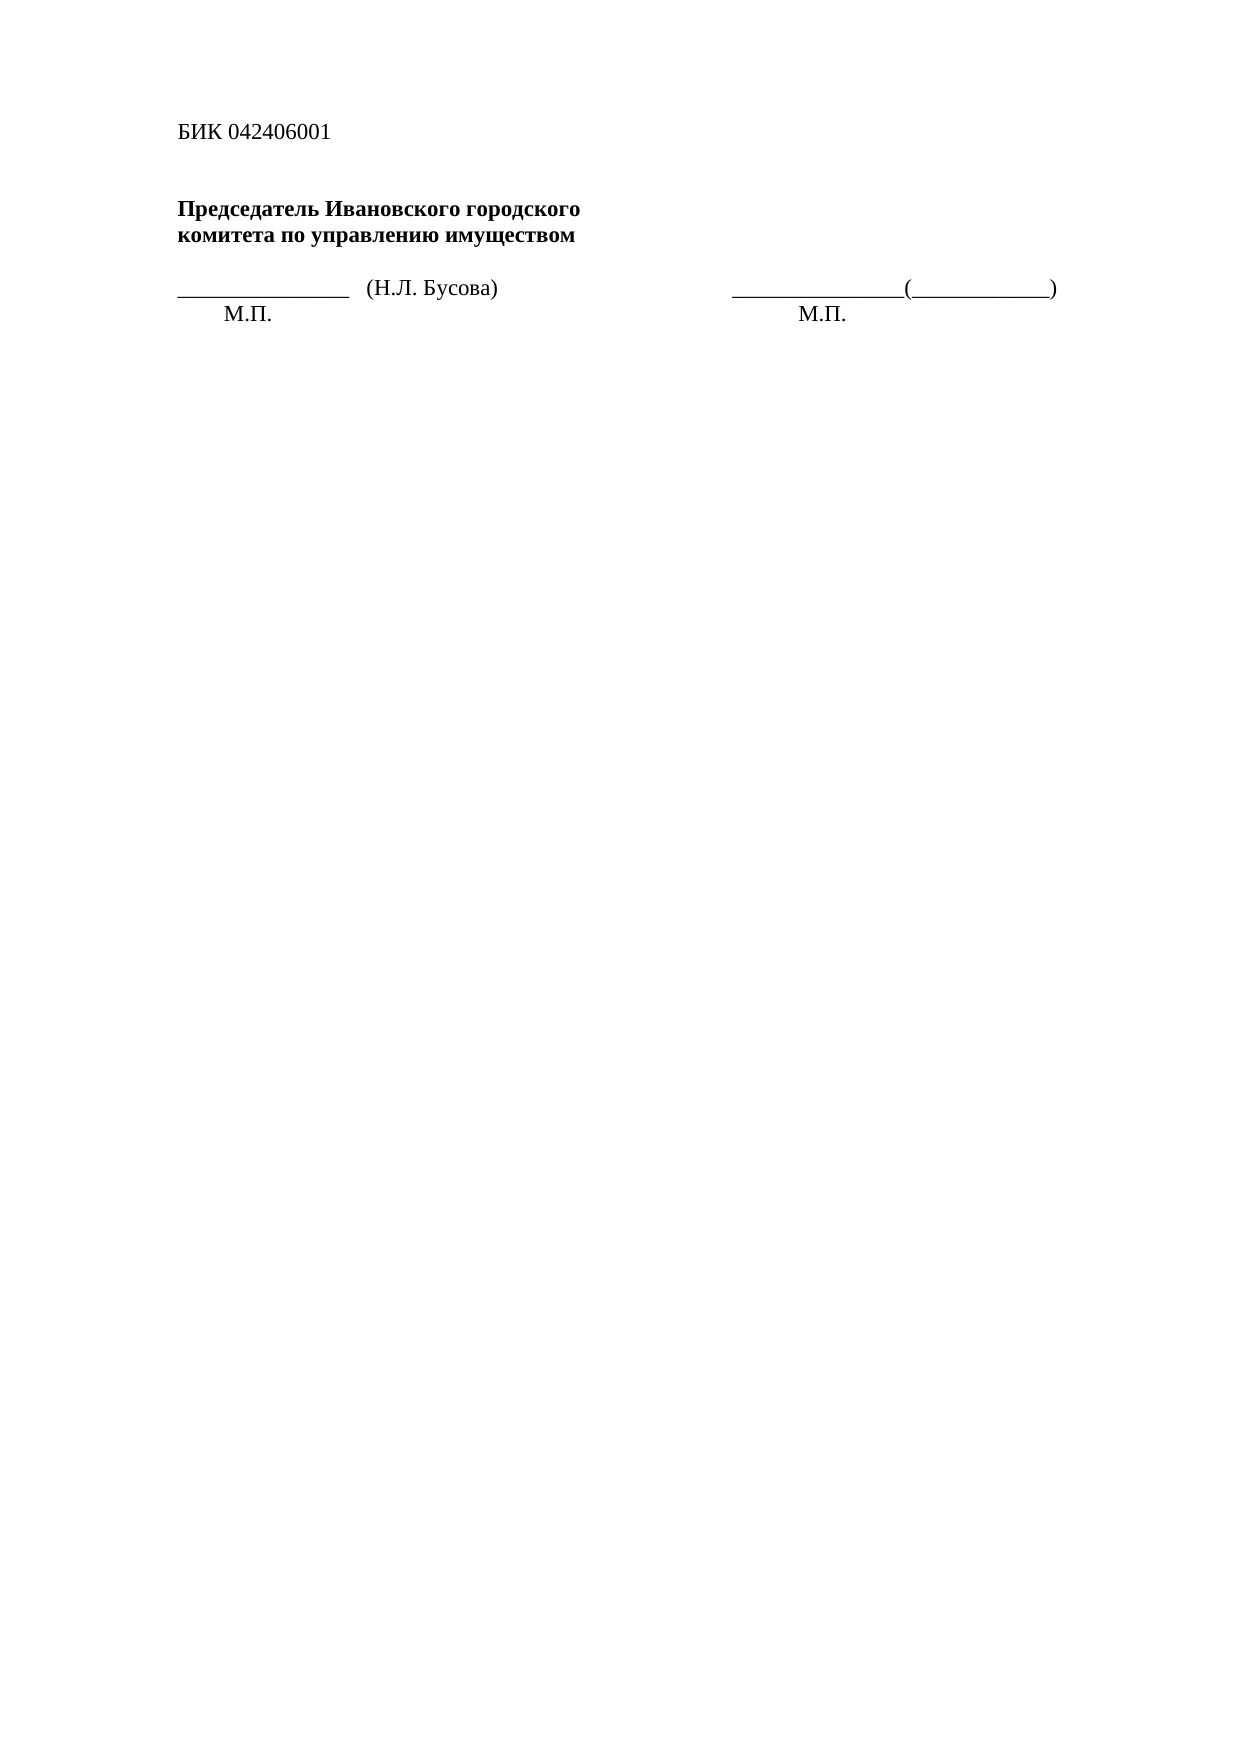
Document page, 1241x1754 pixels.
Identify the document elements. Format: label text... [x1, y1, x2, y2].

text БИК 042406001 [177, 118, 1152, 144]
text Председатель Ивановского городского [177, 195, 1152, 221]
text М.П. М.П. [207, 300, 1152, 327]
text комитета по управлению имуществом [177, 221, 1152, 247]
text _______________ (Н.Л. Бусова) _______________(____________) [177, 274, 1152, 300]
